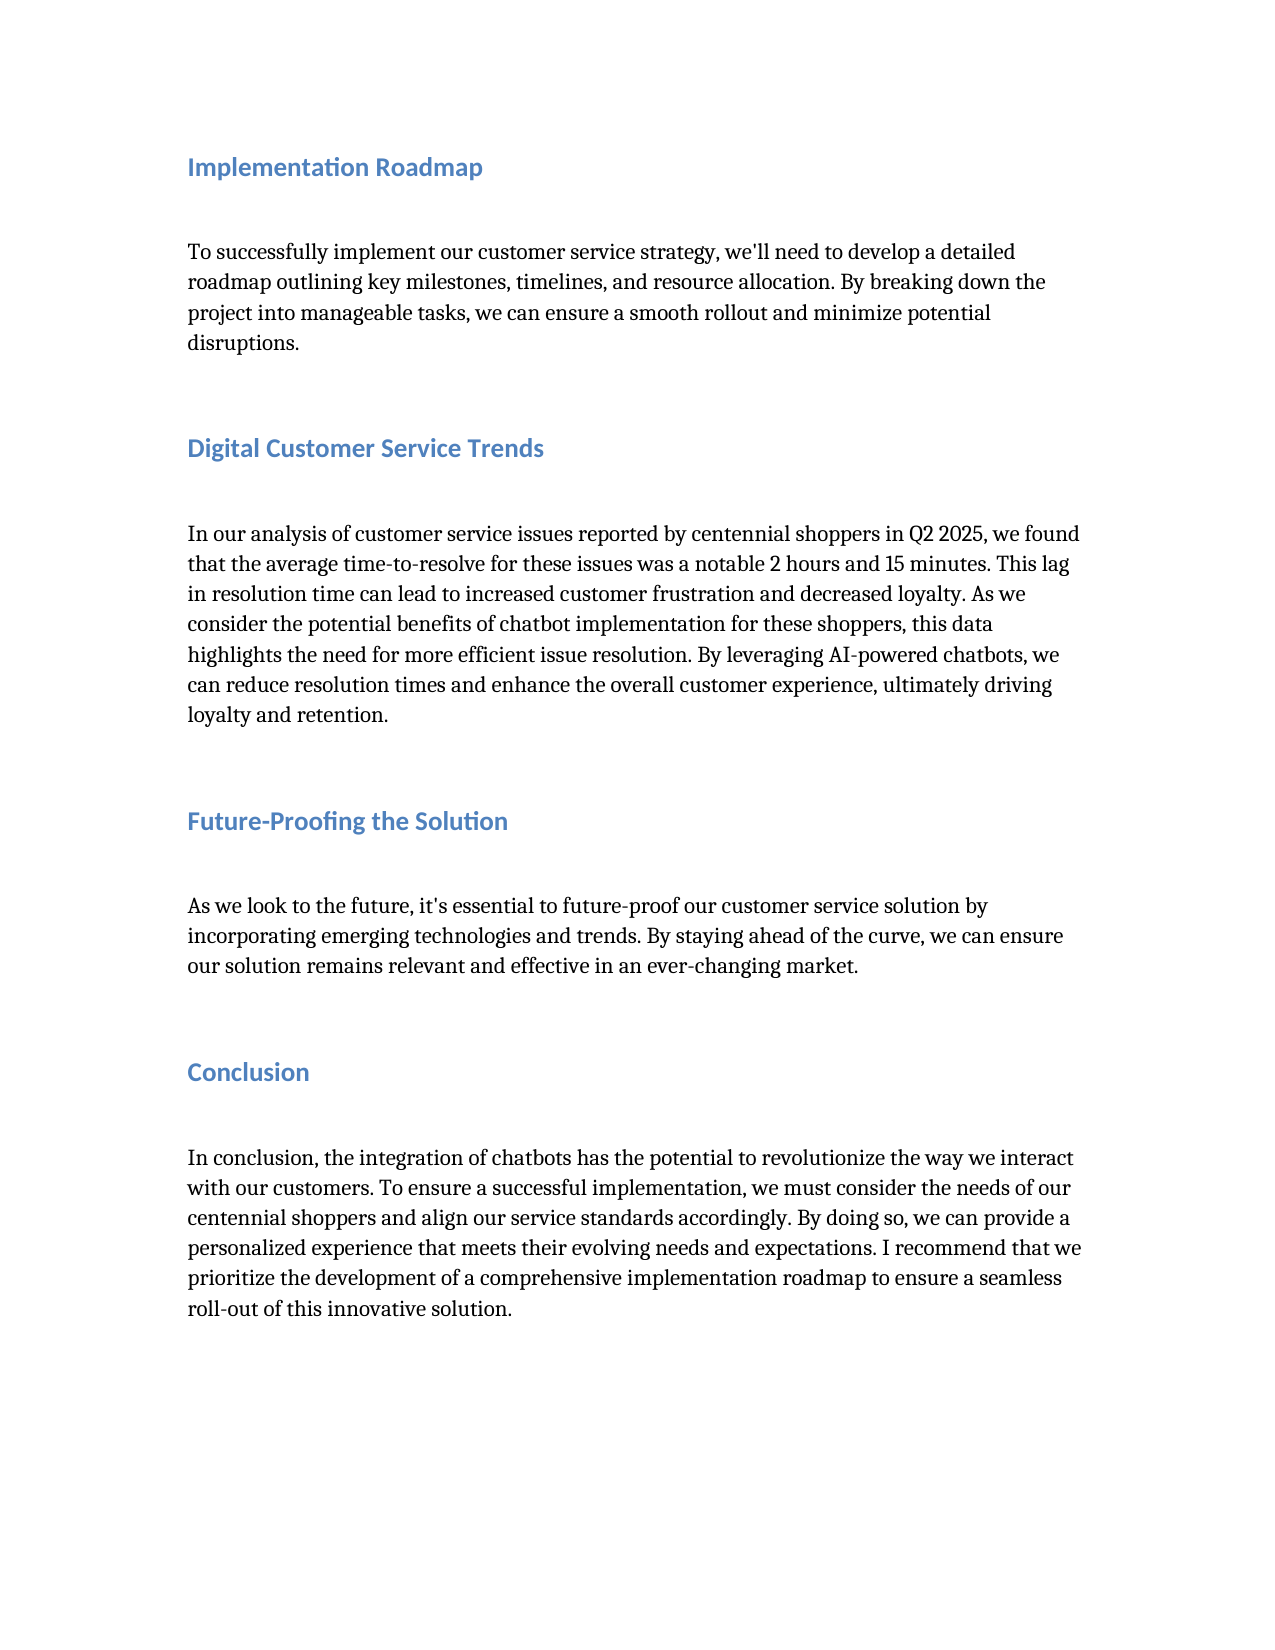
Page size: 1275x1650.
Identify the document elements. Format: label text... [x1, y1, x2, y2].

subtitle Implementation Roadmap [187, 150, 1087, 183]
text In conclusion, the integration of chatbots has the potential to revolutionize the way we interact with our customers. To ensure a successful implementation, we must consider the needs of our centennial shoppers and align our service standards accordingly. By doing so, we can provide a personalized experience that meets their evolving needs and expectations. I recommend that we prioritize the development of a comprehensive implementation roadmap to ensure a seamless roll-out of this innovative solution. [187, 1144, 1087, 1322]
text In our analysis of customer service issues reported by centennial shoppers in Q2 2025, we found that the average time-to-resolve for these issues was a notable 2 hours and 15 minutes. This lag in resolution time can lead to increased customer frustration and decreased loyalty. As we consider the potential benefits of chatbot implementation for these shoppers, this data highlights the need for more efficient issue resolution. By leveraging AI-powered chatbots, we can reduce resolution times and enhance the overall customer experience, ultimately driving loyalty and retention. [187, 521, 1087, 728]
subtitle Conclusion [187, 1055, 1087, 1088]
text As we look to the future, it's essential to future-proof our customer service solution by incorporating emerging technologies and trends. By staying ahead of the curve, we can ensure our solution remains relevant and effective in an ever-changing market. [187, 893, 1087, 980]
subtitle Future-Proofing the Solution [187, 804, 1087, 837]
subtitle Digital Customer Service Trends [187, 432, 1087, 465]
text To successfully implement our customer service strategy, we'll need to develop a detailed roadmap outlining key milestones, timelines, and resource allocation. By breaking down the project into manageable tasks, we can ensure a smooth rollout and minimize potential disruptions. [187, 239, 1087, 356]
